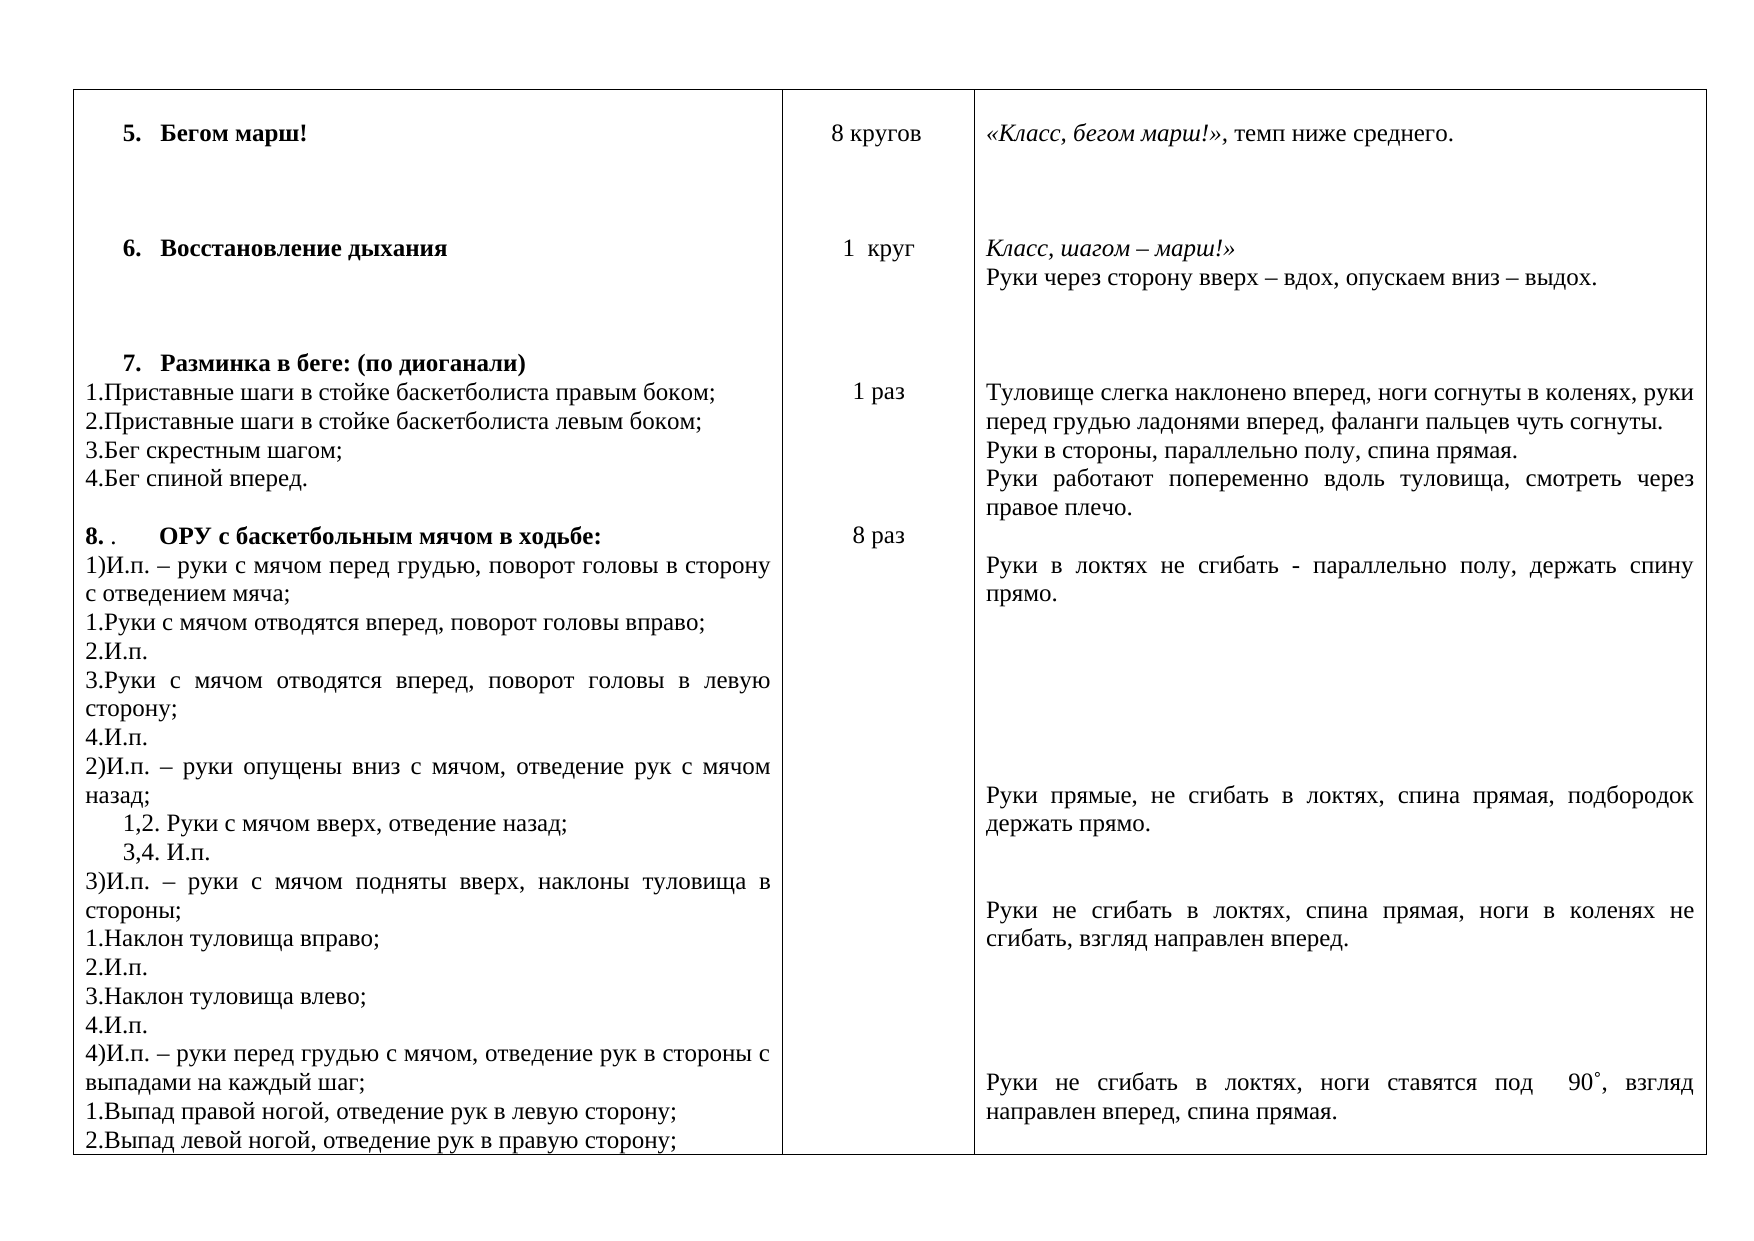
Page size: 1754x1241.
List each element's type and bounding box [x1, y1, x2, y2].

table_cell [975, 90, 1706, 1153]
table_cell [783, 90, 974, 1153]
table_cell [74, 90, 782, 1153]
